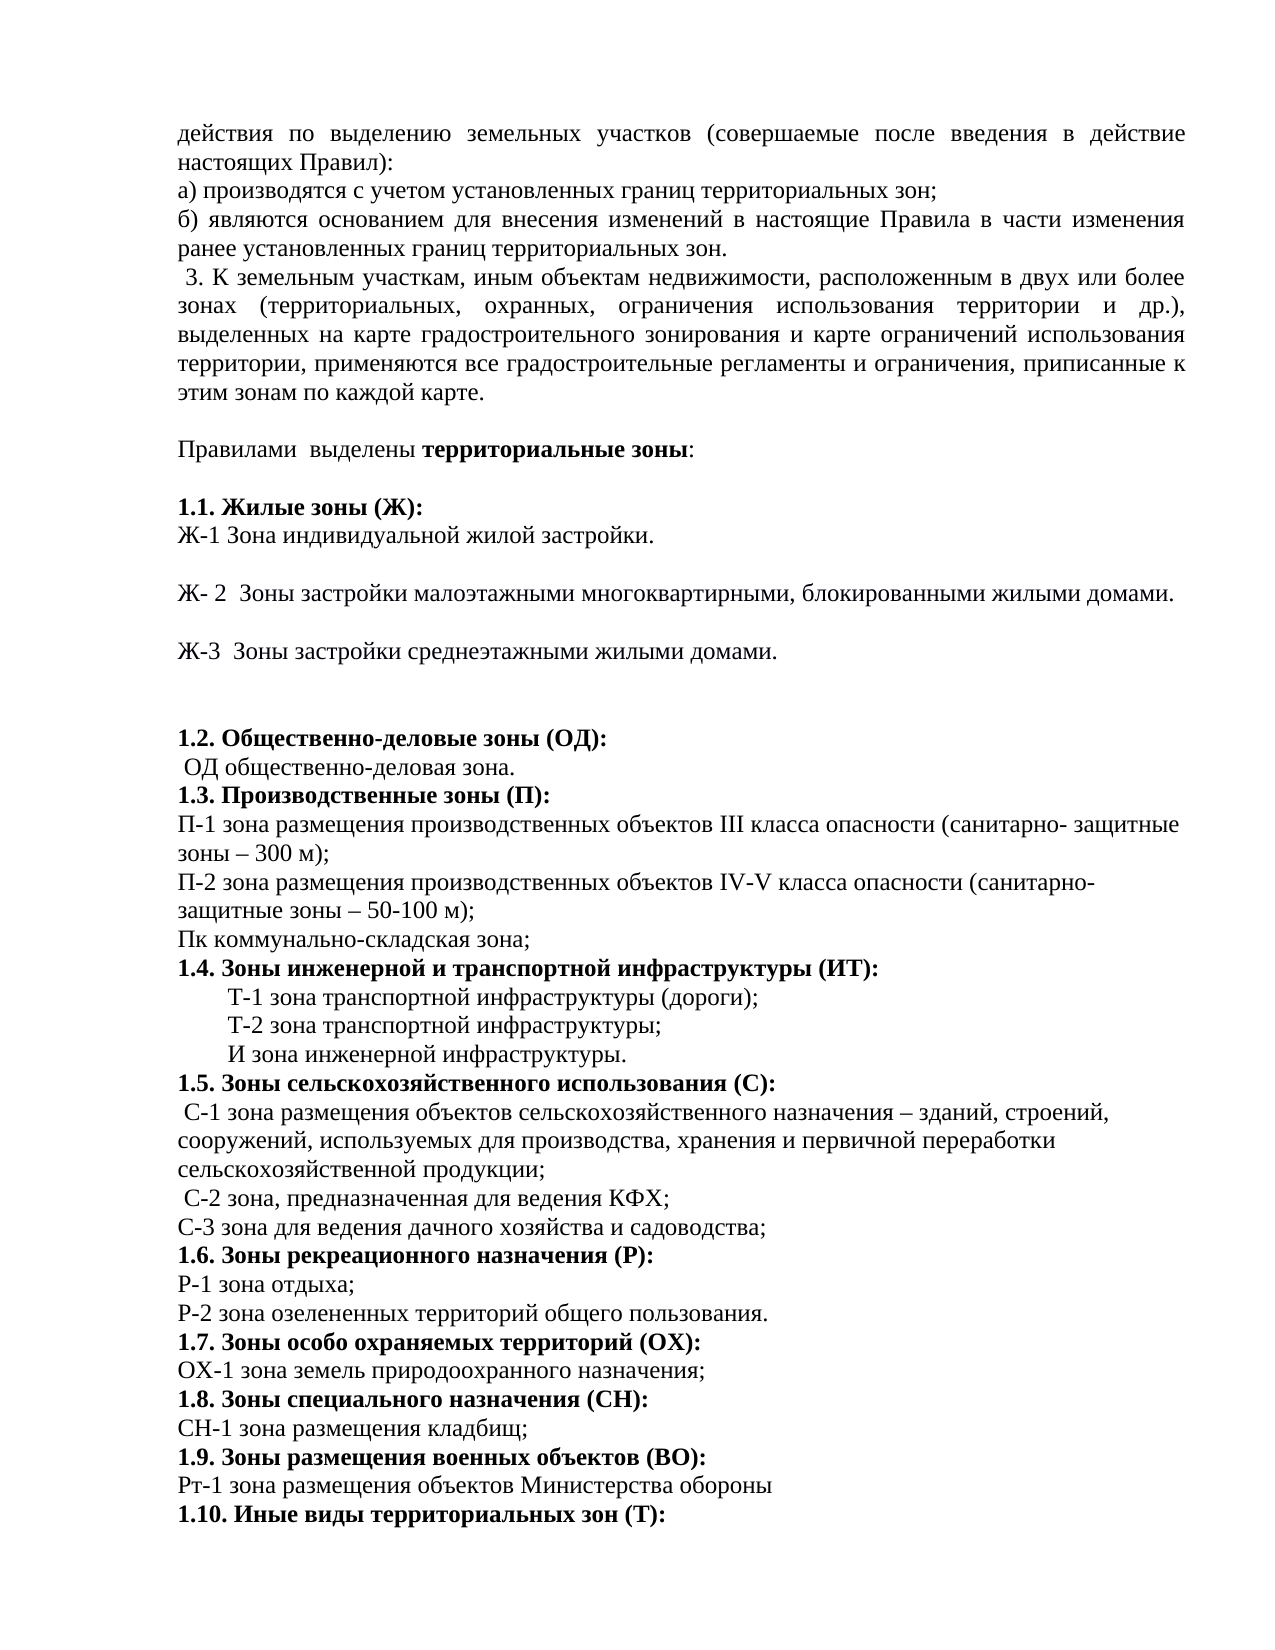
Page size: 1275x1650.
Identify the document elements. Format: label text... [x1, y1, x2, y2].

text СН-1 зона размещения кладбищ; [177, 1413, 1186, 1442]
text С-3 зона для ведения дачного хозяйства и садоводства; [177, 1212, 1186, 1241]
text Ж-3 Зоны застройки среднеэтажными жилыми домами. [177, 636, 1186, 665]
text С-1 зона размещения объектов сельскохозяйственного назначения – зданий, строений, сооружений, используемых для производства, хранения и первичной переработки сельскохозяйственной продукции; [177, 1097, 1186, 1183]
text Пк коммунально-складская зона; [177, 924, 1186, 953]
text 1.3. Производственные зоны (П): [177, 781, 1186, 809]
text 1.8. Зоны специального назначения (СН): [177, 1384, 1186, 1413]
text б) являются основанием для внесения изменений в настоящие Правила в части изменения ранее установленных границ территориальных зон. [177, 204, 1186, 262]
text 3. К земельным участкам, иным объектам недвижимости, расположенным в двух или более зонах (территориальных, охранных, ограничения использования территории и др.), выделенных на карте градостроительного зонирования и карте ограничений использования территории, применяются все градостроительные регламенты и ограничения, приписанные к этим зонам по каждой карте. [177, 262, 1186, 406]
text Рт-1 зона размещения объектов Министерства обороны [177, 1471, 1186, 1499]
text 1.6. Зоны рекреационного назначения (Р): [177, 1241, 1186, 1269]
text ОД общественно-деловая зона. [177, 752, 1186, 781]
text 1.2. Общественно-деловые зоны (ОД): [177, 723, 1186, 752]
text Т-2 зона транспортной инфраструктуры; [177, 1011, 1186, 1039]
text Ж-1 Зона индивидуальной жилой застройки. [177, 521, 1186, 549]
text Т-1 зона транспортной инфраструктуры (дороги); [177, 982, 1186, 1011]
text 1.5. Зоны сельскохозяйственного использования (С): [177, 1068, 1186, 1097]
text С-2 зона, предназначенная для ведения КФХ; [177, 1183, 1186, 1212]
text 1.9. Зоны размещения военных объектов (ВО): [177, 1442, 1186, 1471]
text Р-2 зона озелененных территорий общего пользования. [177, 1298, 1186, 1327]
text 1.1. Жилые зоны (Ж): [177, 492, 1186, 521]
text Правилами выделены территориальные зоны: [177, 434, 1186, 463]
text Р-1 зона отдыха; [177, 1269, 1186, 1298]
text П-1 зона размещения производственных объектов III класса опасности (санитарно- защитные зоны – 300 м); [177, 809, 1186, 867]
text а) производятся с учетом установленных границ территориальных зон; [177, 176, 1186, 204]
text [177, 118, 1186, 176]
text 1.7. Зоны особо охраняемых территорий (ОХ): [177, 1327, 1186, 1356]
text П-2 зона размещения производственных объектов IV-V класса опасности (санитарно-защитные зоны – 50-100 м); [177, 867, 1186, 924]
text ОХ-1 зона земель природоохранного назначения; [177, 1356, 1186, 1384]
text И зона инженерной инфраструктуры. [177, 1039, 1186, 1068]
text Ж- 2 Зоны застройки малоэтажными многоквартирными, блокированными жилыми домами. [177, 578, 1186, 607]
text 1.4. Зоны инженерной и транспортной инфраструктуры (ИТ): [177, 953, 1186, 982]
text 1.10. Иные виды территориальных зон (Т): [177, 1499, 1186, 1528]
